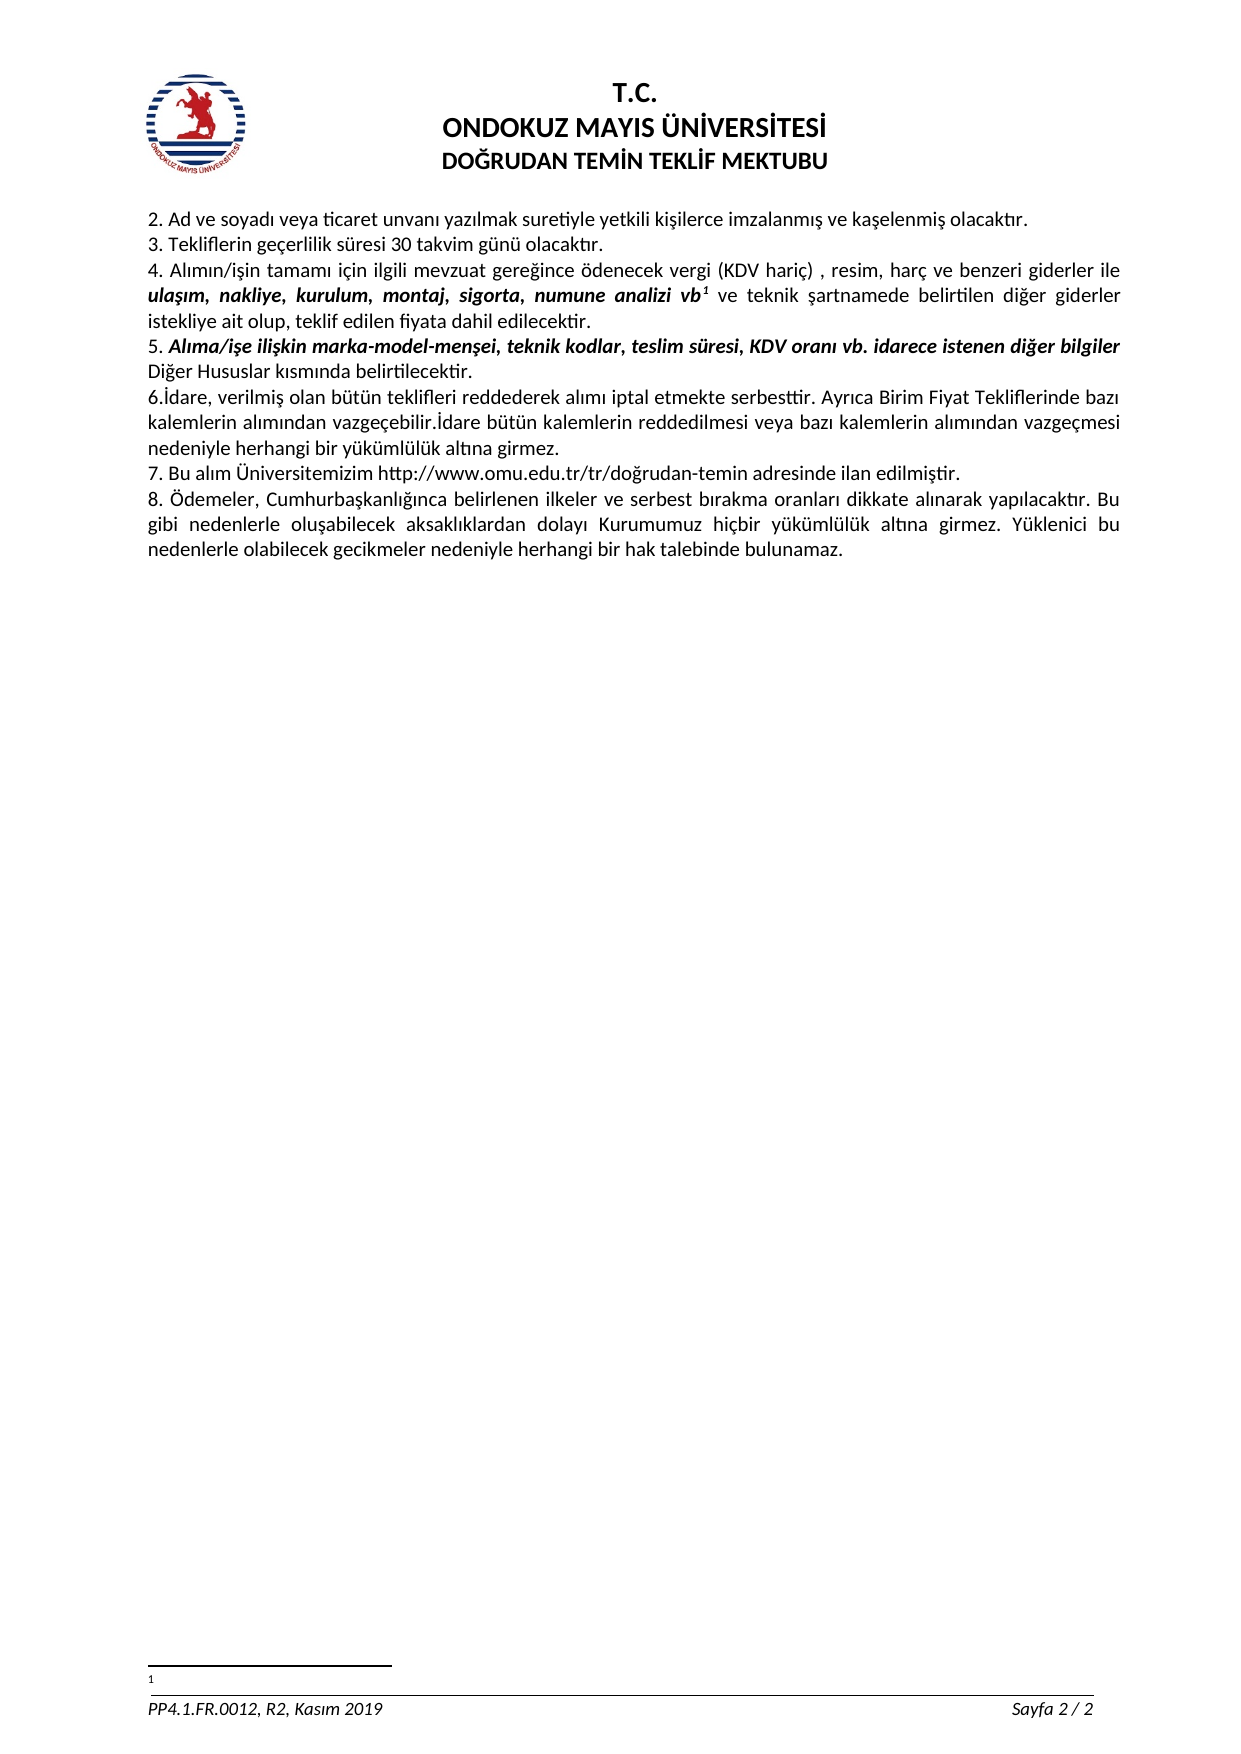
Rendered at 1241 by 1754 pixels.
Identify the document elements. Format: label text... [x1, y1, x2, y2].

text 5. Alıma/işe ilişkin marka-model-menşei, teknik kodlar, teslim süresi, KDV oranı vb. idarece istenen diğer bilgiler Diğer Hususlar kısmında belirtilecektir. [148, 333, 1122, 384]
text 4. Alımın/işin tamamı için ilgili mevzuat gereğince ödenecek vergi (KDV hariç) , resim, harç ve benzeri giderler ile ulaşım, nakliye, kurulum, montaj, sigorta, numune analizi vb ve teknik şartnamede belirtilen diğer giderler istekliye ait olup, teklif edilen fiyata dahil edilecektir. [148, 257, 1122, 333]
text 7. Bu alım Üniversitemizim http://www.omu.edu.tr/tr/doğrudan-temin adresinde ilan edilmiştir. [148, 460, 1122, 486]
text 8. Ödemeler, Cumhurbaşkanlığınca belirlenen ilkeler ve serbest bırakma oranları dikkate alınarak yapılacaktır. Bu gibi nedenlerle oluşabilecek aksaklıklardan dolayı Kurumumuz hiçbir yükümlülük altına girmez. Yüklenici bu nedenlerle olabilecek gecikmeler nedeniyle herhangi bir hak talebinde bulunamaz. [148, 486, 1122, 562]
picture [140, 68, 251, 179]
text 3. Tekliflerin geçerlilik süresi 30 takvim günü olacaktır. [148, 232, 1122, 257]
text 2. Ad ve soyadı veya ticaret unvanı yazılmak suretiyle yetkili kişilerce imzalanmış ve kaşelenmiş olacaktır. [148, 206, 1122, 232]
text 6.İdare, verilmiş olan bütün teklifleri reddederek alımı iptal etmekte serbesttir. Ayrıca Birim Fiyat Tekliflerinde bazı kalemlerin alımından vazgeçebilir.İdare bütün kalemlerin reddedilmesi veya bazı kalemlerin alımından vazgeçmesi nedeniyle herhangi bir yükümlülük altına girmez. [148, 384, 1122, 460]
